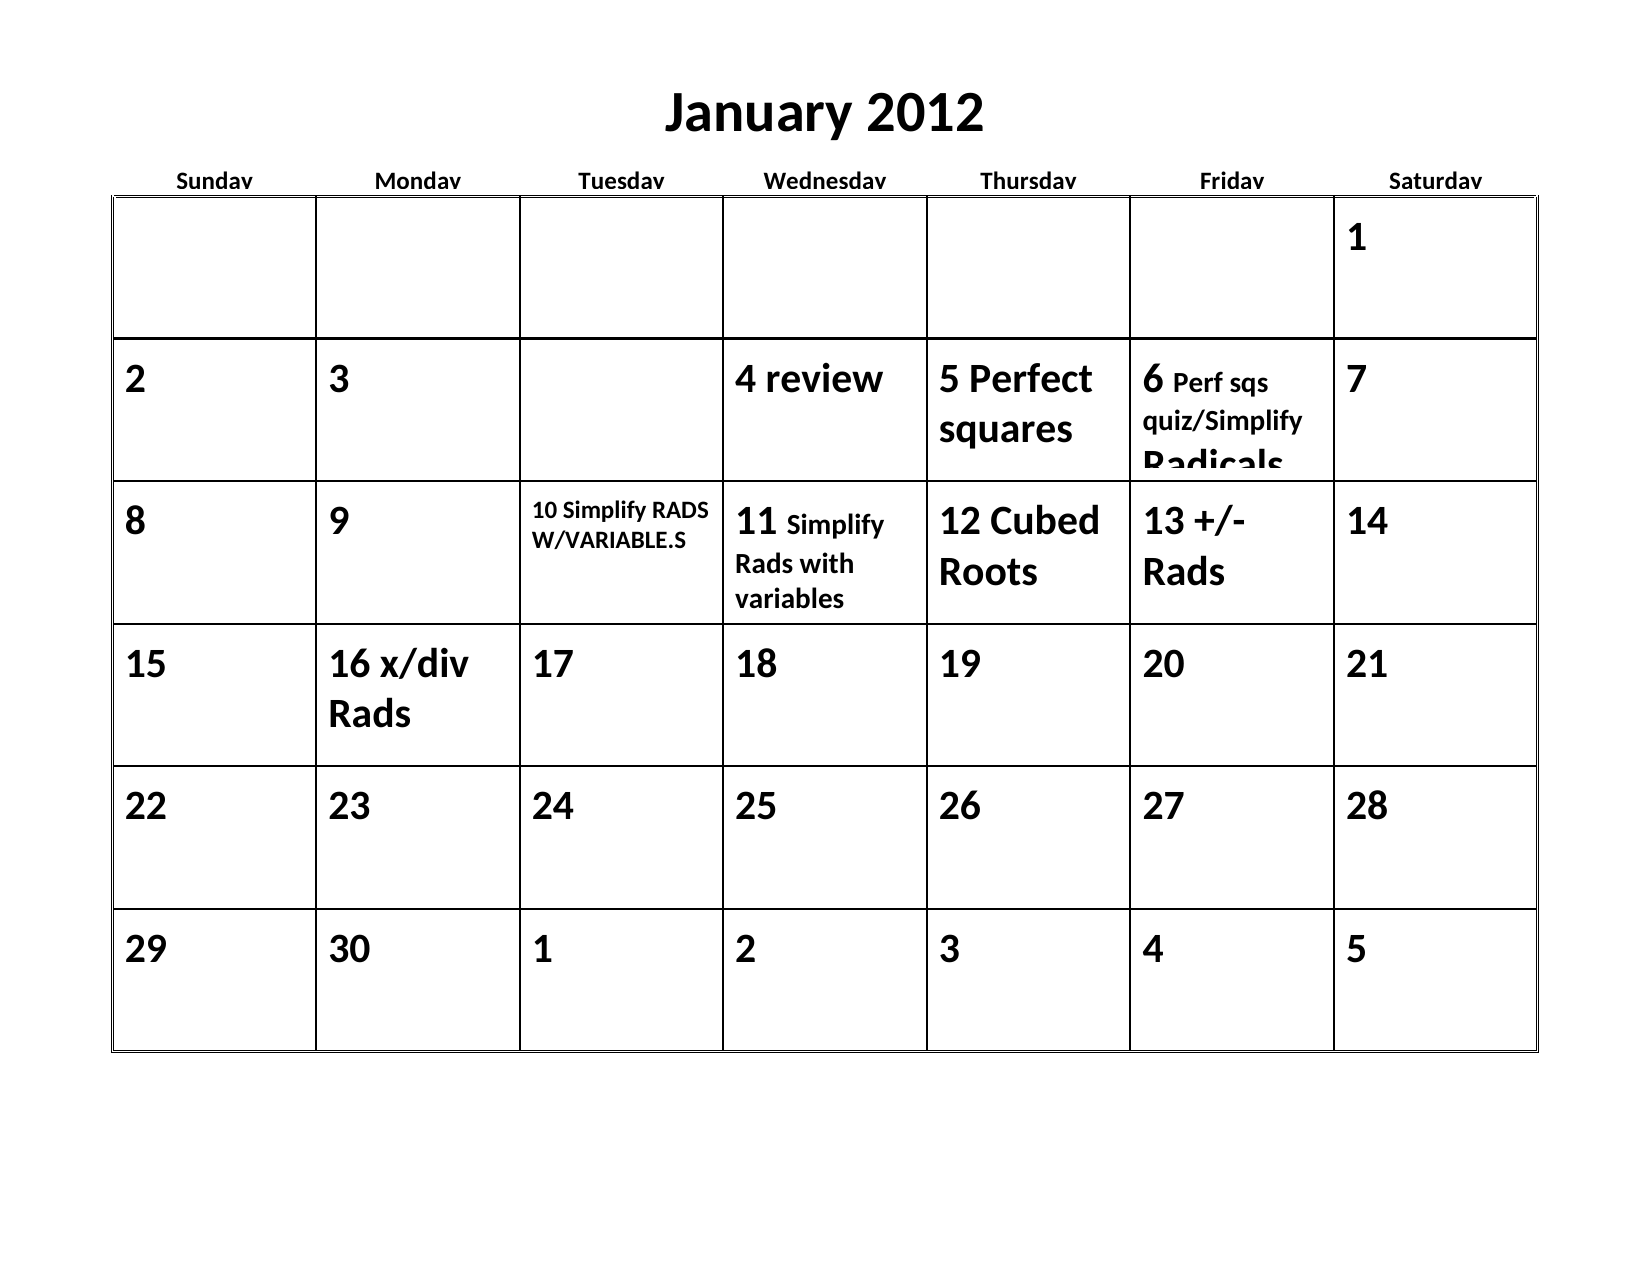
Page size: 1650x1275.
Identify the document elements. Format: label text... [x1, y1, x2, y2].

table_cell Tuesday [520, 165, 723, 195]
table_cell 27 [1131, 767, 1333, 907]
table_cell 25 [724, 767, 926, 907]
table_cell 30 [317, 910, 519, 1050]
table_cell 21 [1335, 625, 1536, 765]
table_cell 2 [724, 910, 926, 1050]
table_cell Sunday [113, 165, 316, 195]
table_cell 17 [521, 625, 722, 765]
table_header January 2012 [113, 75, 1537, 165]
table_cell 12 Cubed Roots [928, 482, 1129, 622]
table_cell [113, 195, 315, 337]
table_cell [1131, 198, 1333, 337]
table_cell 19 [928, 625, 1129, 765]
table_cell [928, 198, 1129, 337]
table_cell 28 [1335, 767, 1536, 907]
table_cell 18 [724, 625, 926, 765]
table_cell 15 [114, 625, 315, 765]
table_cell 9 [317, 482, 519, 622]
table_cell Saturday [1334, 165, 1537, 195]
table_cell 22 [114, 767, 315, 907]
table_cell 7 [1335, 340, 1536, 480]
table_cell 8 [114, 482, 315, 622]
table_cell Friday [1130, 165, 1334, 195]
table_cell 24 [521, 767, 722, 907]
table_cell [317, 198, 519, 337]
table_cell 16 x/div Rads [317, 625, 519, 765]
table_cell 1 [1335, 195, 1537, 337]
table_cell 14 [1335, 482, 1536, 622]
table_cell Wednesday [723, 165, 927, 195]
table_cell 26 [928, 767, 1129, 907]
table_cell 3 [928, 910, 1129, 1050]
table_cell 3 [317, 340, 519, 480]
table_cell 6 Perf sqs quiz/Simplify Radicals [1131, 340, 1333, 480]
table_cell 13 +/- Rads [1131, 482, 1333, 622]
table_cell 1 [521, 910, 722, 1050]
table_cell [521, 198, 722, 337]
table_cell Monday [316, 165, 519, 195]
table_cell Thursday [927, 165, 1130, 195]
table_cell 23 [317, 767, 519, 907]
table_cell 5 Perfect squares [928, 340, 1129, 480]
table_cell [724, 198, 926, 337]
table_cell [521, 340, 722, 480]
table_cell 29 [114, 910, 315, 1050]
table_cell 10 Simplify RADS W/VARIABLE.S [521, 482, 722, 622]
table_cell 20 [1131, 625, 1333, 765]
table_cell 5 [1335, 910, 1536, 1050]
table_cell 4 [1131, 910, 1333, 1050]
table_cell 11 Simplify Rads with variables [724, 482, 926, 622]
table_cell 4 review [724, 340, 926, 480]
table_cell 2 [114, 340, 315, 480]
